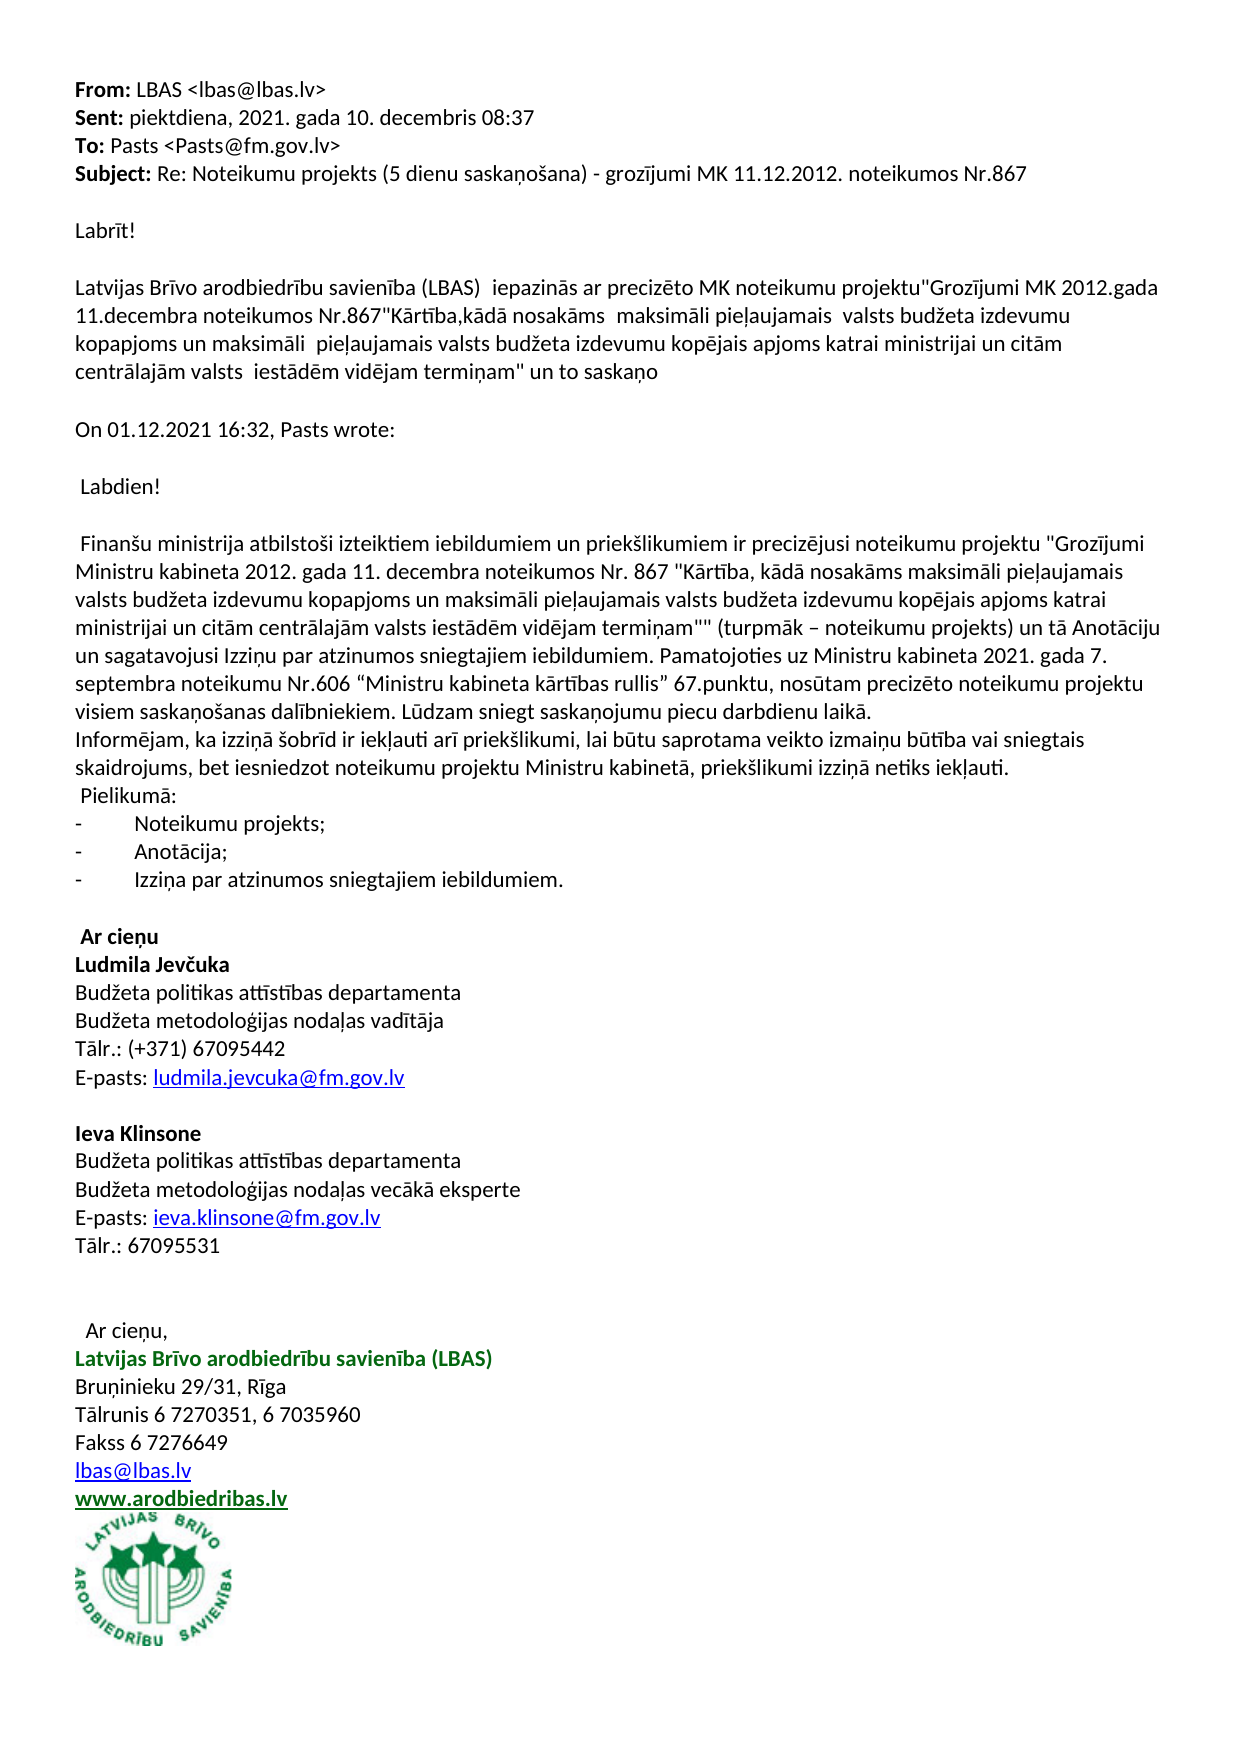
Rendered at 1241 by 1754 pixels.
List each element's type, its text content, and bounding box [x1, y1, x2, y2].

text Informējam, ka izziņā šobrīd ir iekļauti arī priekšlikumi, lai būtu saprotama veikto izmaiņu būtība vai sniegtais skaidrojums, bet iesniedzot noteikumu projektu Ministru kabinetā, priekšlikumi izziņā netiks iekļauti. [75, 725, 1165, 781]
text Finanšu ministrija atbilstoši izteiktiem iebildumiem un priekšlikumiem ir precizējusi noteikumu projektu "Grozījumi Ministru kabineta 2012. gada 11. decembra noteikumos Nr. 867 "Kārtība, kādā nosakāms maksimāli pieļaujamais valsts budžeta izdevumu kopapjoms un maksimāli pieļaujamais valsts budžeta izdevumu kopējais apjoms katrai ministrijai un citām centrālajām valsts iestādēm vidējam termiņam"" (turpmāk – noteikumu projekts) un tā Anotāciju un sagatavojusi Izziņu par atzinumos sniegtajiem iebildumiem. Pamatojoties uz Ministru kabineta 2021. gada 7. septembra noteikumu Nr.606 “Ministru kabineta kārtības rullis” 67.punktu, nosūtam precizēto noteikumu projektu visiem saskaņošanas dalībniekiem. Lūdzam sniegt saskaņojumu piecu darbdienu laikā. [75, 529, 1165, 725]
picture [75, 1512, 232, 1646]
text - Noteikumu projekts; [75, 809, 1165, 837]
text On 01.12.2021 16:32, Pasts wrote: [75, 415, 1165, 443]
text - Izziņa par atzinumos sniegtajiem iebildumiem. [75, 865, 1165, 893]
text Ar cieņu Ludmila Jevčuka Budžeta politikas attīstības departamenta Budžeta metodoloģijas nodaļas vadītāja Tālr.: (+371) 67095442 E-pasts: ludmila.jevcuka@fm.gov.lv Ieva Klinsone Budžeta politikas attīstības departamenta Budžeta metodoloģijas nodaļas vecākā eksperte E-pasts: ieva.klinsone@fm.gov.lv Tālr.: 67095531 [75, 922, 1165, 1259]
text www.arodbiedribas.lv [75, 1484, 1165, 1645]
text Labdien! [75, 472, 1165, 500]
text Ar cieņu, Latvijas Brīvo arodbiedrību savienība (LBAS) Bruņinieku 29/31, Rīga Tālrunis 6 7270351, 6 7035960 Fakss 6 7276649 lbas@lbas.lv [75, 1316, 1165, 1484]
text Labrīt! [75, 216, 1165, 244]
text Pielikumā: [75, 781, 1165, 809]
text From: LBAS <lbas@lbas.lv> Sent: piektdiena, 2021. gada 10. decembris 08:37 To: Pasts <Pasts@fm.gov.lv> Subject: Re: Noteikumu projekts (5 dienu saskaņošana) - grozījumi MK 11.12.2012. noteikumos Nr.867 [75, 75, 1165, 187]
text - Anotācija; [75, 837, 1165, 865]
text Latvijas Brīvo arodbiedrību savienība (LBAS) iepazinās ar precizēto MK noteikumu projektu"Grozījumi MK 2012.gada 11.decembra noteikumos Nr.867"Kārtība,kādā nosakāms maksimāli pieļaujamais valsts budžeta izdevumu kopapjoms un maksimāli pieļaujamais valsts budžeta izdevumu kopējais apjoms katrai ministrijai un citām centrālajām valsts iestādēm vidējam termiņam" un to saskaņo [75, 273, 1165, 386]
